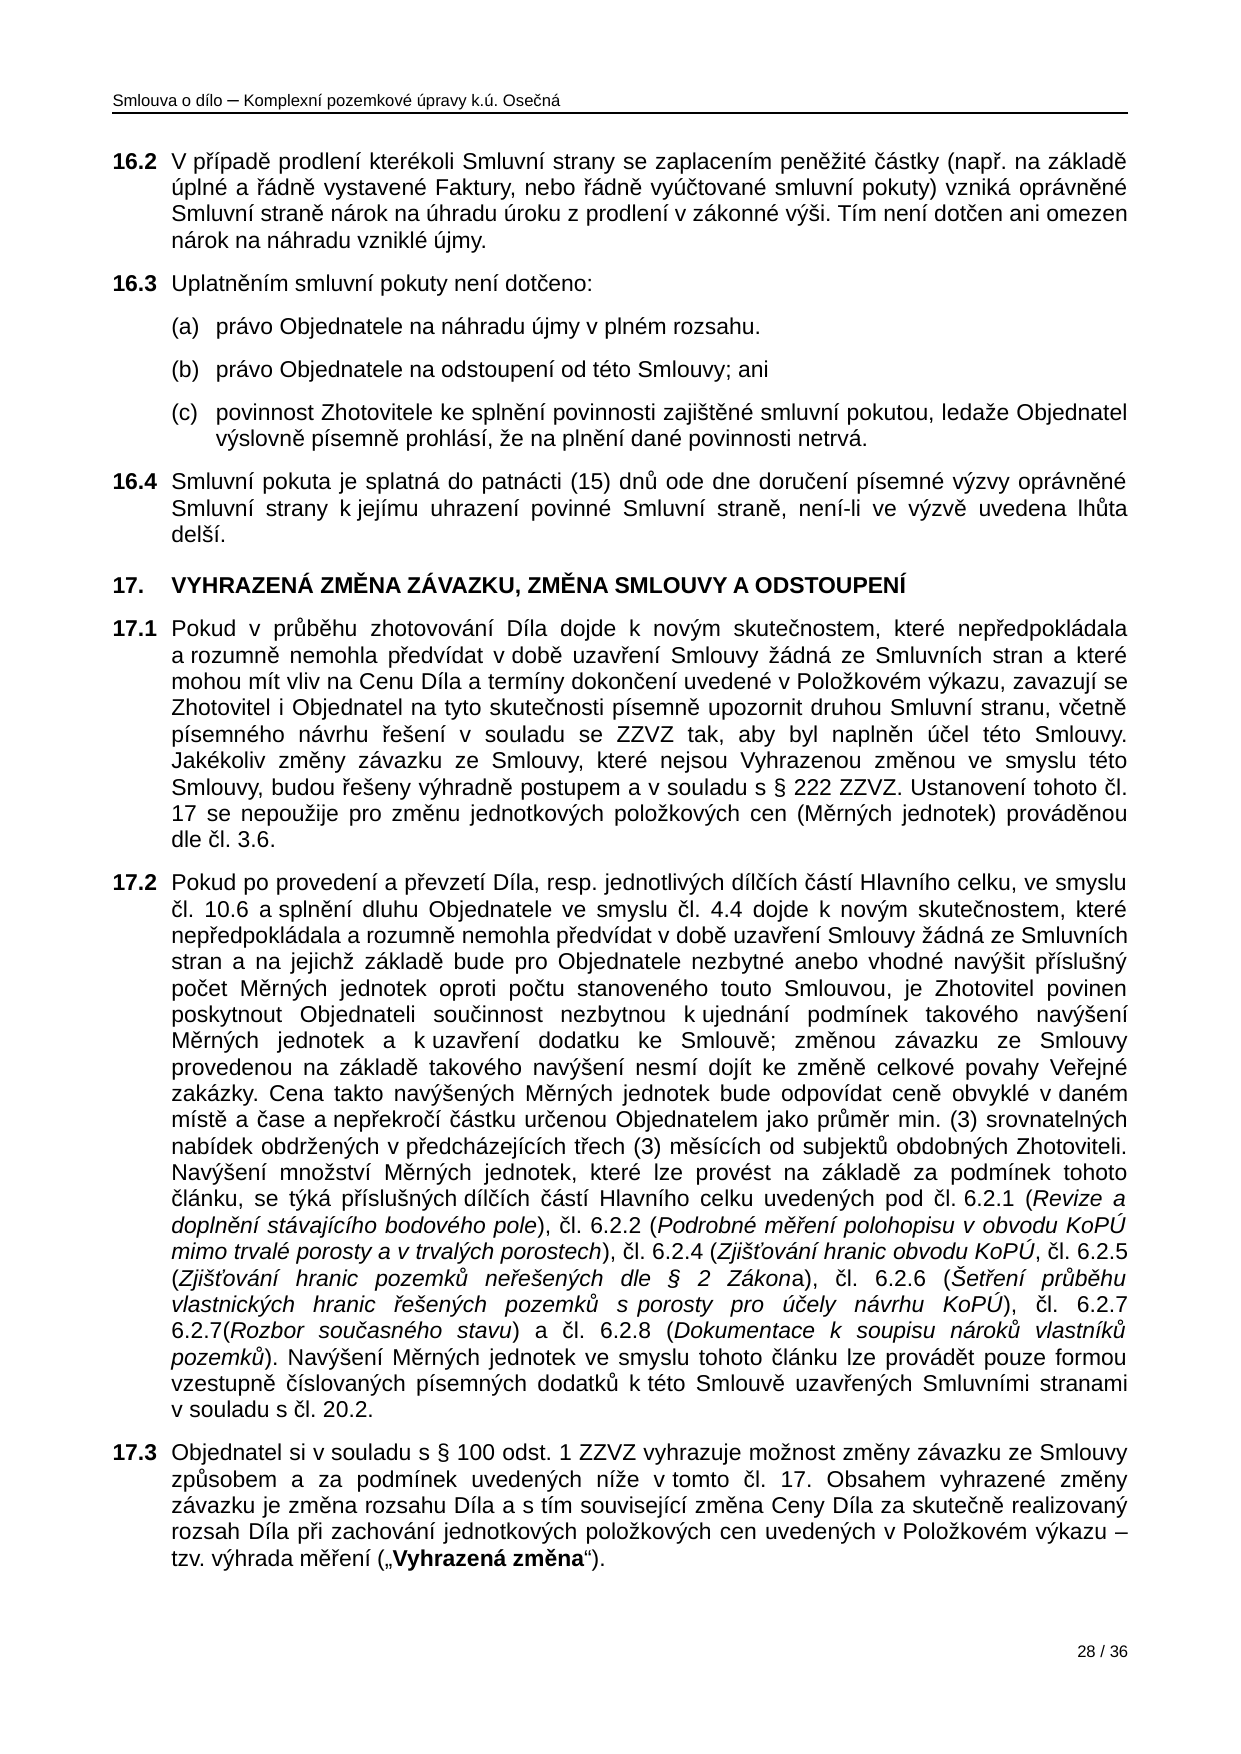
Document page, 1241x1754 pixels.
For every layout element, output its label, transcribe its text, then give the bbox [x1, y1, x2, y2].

text V případě prodlení kterékoli Smluvní strany se zaplacením peněžité částky (např. na základě úplné a řádně vystavené Faktury, nebo řádně vyúčtované smluvní pokuty) vzniká oprávněné Smluvní straně nárok na úhradu úroku z prodlení v zákonné výši. Tím není dotčen ani omezen nárok na náhradu vzniklé újmy. [112, 148, 1128, 253]
list právo Objednatele na odstoupení od této Smlouvy; ani [171, 356, 1128, 382]
text Objednatel si v souladu s § 100 odst. 1 ZZVZ vyhrazuje možnost změny závazku ze Smlouvy způsobem a za podmínek uvedených níže v tomto čl. 17. Obsahem vyhrazené změny závazku je změna rozsahu Díla a s tím související změna Ceny Díla za skutečně realizovaný rozsah Díla při zachování jednotkových položkových cen uvedených v Položkovém výkazu – tzv. výhrada měření („Vyhrazená změna“). [112, 1439, 1128, 1571]
text Smluvní pokuta je splatná do patnácti (15) dnů ode dne doručení písemné výzvy oprávněné Smluvní strany k jejímu uhrazení povinné Smluvní straně, není-li ve výzvě uvedena lhůta delší. [112, 468, 1128, 547]
text Pokud po provedení a převzetí Díla, resp. jednotlivých dílčích částí Hlavního celku, ve smyslu čl. 10.6 a splnění dluhu Objednatele ve smyslu čl. 4.4 dojde k novým skutečnostem, které nepředpokládala a rozumně nemohla předvídat v době uzavření Smlouvy žádná ze Smluvních stran a na jejichž základě bude pro Objednatele nezbytné anebo vhodné navýšit příslušný počet Měrných jednotek oproti počtu stanoveného touto Smlouvou, je Zhotovitel povinen poskytnout Objednateli součinnost nezbytnou k ujednání podmínek takového navýšení Měrných jednotek a k uzavření dodatku ke Smlouvě; změnou závazku ze Smlouvy provedenou na základě takového navýšení nesmí dojít ke změně celkové povahy Veřejné zakázky. Cena takto navýšených Měrných jednotek bude odpovídat ceně obvyklé v daném místě a čase a nepřekročí částku určenou Objednatelem jako průměr min. (3) srovnatelných nabídek obdržených v předcházejících třech (3) měsících od subjektů obdobných Zhotoviteli. Navýšení množství Měrných jednotek, které lze provést na základě za podmínek tohoto článku, se týká příslušných dílčích částí Hlavního celku uvedených pod čl. 6.2.1 (Revize a doplnění stávajícího bodového pole), čl. 6.2.2 (Podrobné měření polohopisu v obvodu KoPÚ mimo trvalé porosty a v trvalých porostech), čl. 6.2.4 (Zjišťování hranic obvodu KoPÚ, čl. 6.2.5 (Zjišťování hranic pozemků neřešených dle § 2 Zákona), čl. 6.2.6 (Šetření průběhu vlastnických hranic řešených pozemků s porosty pro účely návrhu KoPÚ), čl. 6.2.7 (Rozbor současného stavu) a čl. 6.2.8 (Dokumentace k soupisu nároků vlastníků pozemků). Navýšení Měrných jednotek ve smyslu tohoto článku lze provádět pouze formou vzestupně číslovaných písemných dodatků k této Smlouvě uzavřených Smluvními stranami v souladu s čl. 20.2. [112, 869, 1128, 1423]
text Vyhrazená změna závazku, změna smlouvy a odstoupení [112, 572, 1128, 599]
list právo Objednatele na náhradu újmy v plném rozsahu. [171, 313, 1128, 339]
text Pokud v průběhu zhotovování Díla dojde k novým skutečnostem, které nepředpokládala a rozumně nemohla předvídat v době uzavření Smlouvy žádná ze Smluvních stran a které mohou mít vliv na Cenu Díla a termíny dokončení uvedené v Položkovém výkazu, zavazují se Zhotovitel i Objednatel na tyto skutečnosti písemně upozornit druhou Smluvní stranu, včetně písemného návrhu řešení v souladu se ZZVZ tak, aby byl naplněn účel této Smlouvy. Jakékoliv změny závazku ze Smlouvy, které nejsou Vyhrazenou změnou ve smyslu této Smlouvy, budou řešeny výhradně postupem a v souladu s § 222 ZZVZ. Ustanovení tohoto čl. 17 se nepoužije pro změnu jednotkových položkových cen (Měrných jednotek) prováděnou dle čl. 3.6. [112, 615, 1128, 852]
text Uplatněním smluvní pokuty není dotčeno: [112, 270, 1128, 296]
list povinnost Zhotovitele ke splnění povinnosti zajištěné smluvní pokutou, ledaže Objednatel výslovně písemně prohlásí, že na plnění dané povinnosti netrvá. [171, 399, 1128, 452]
